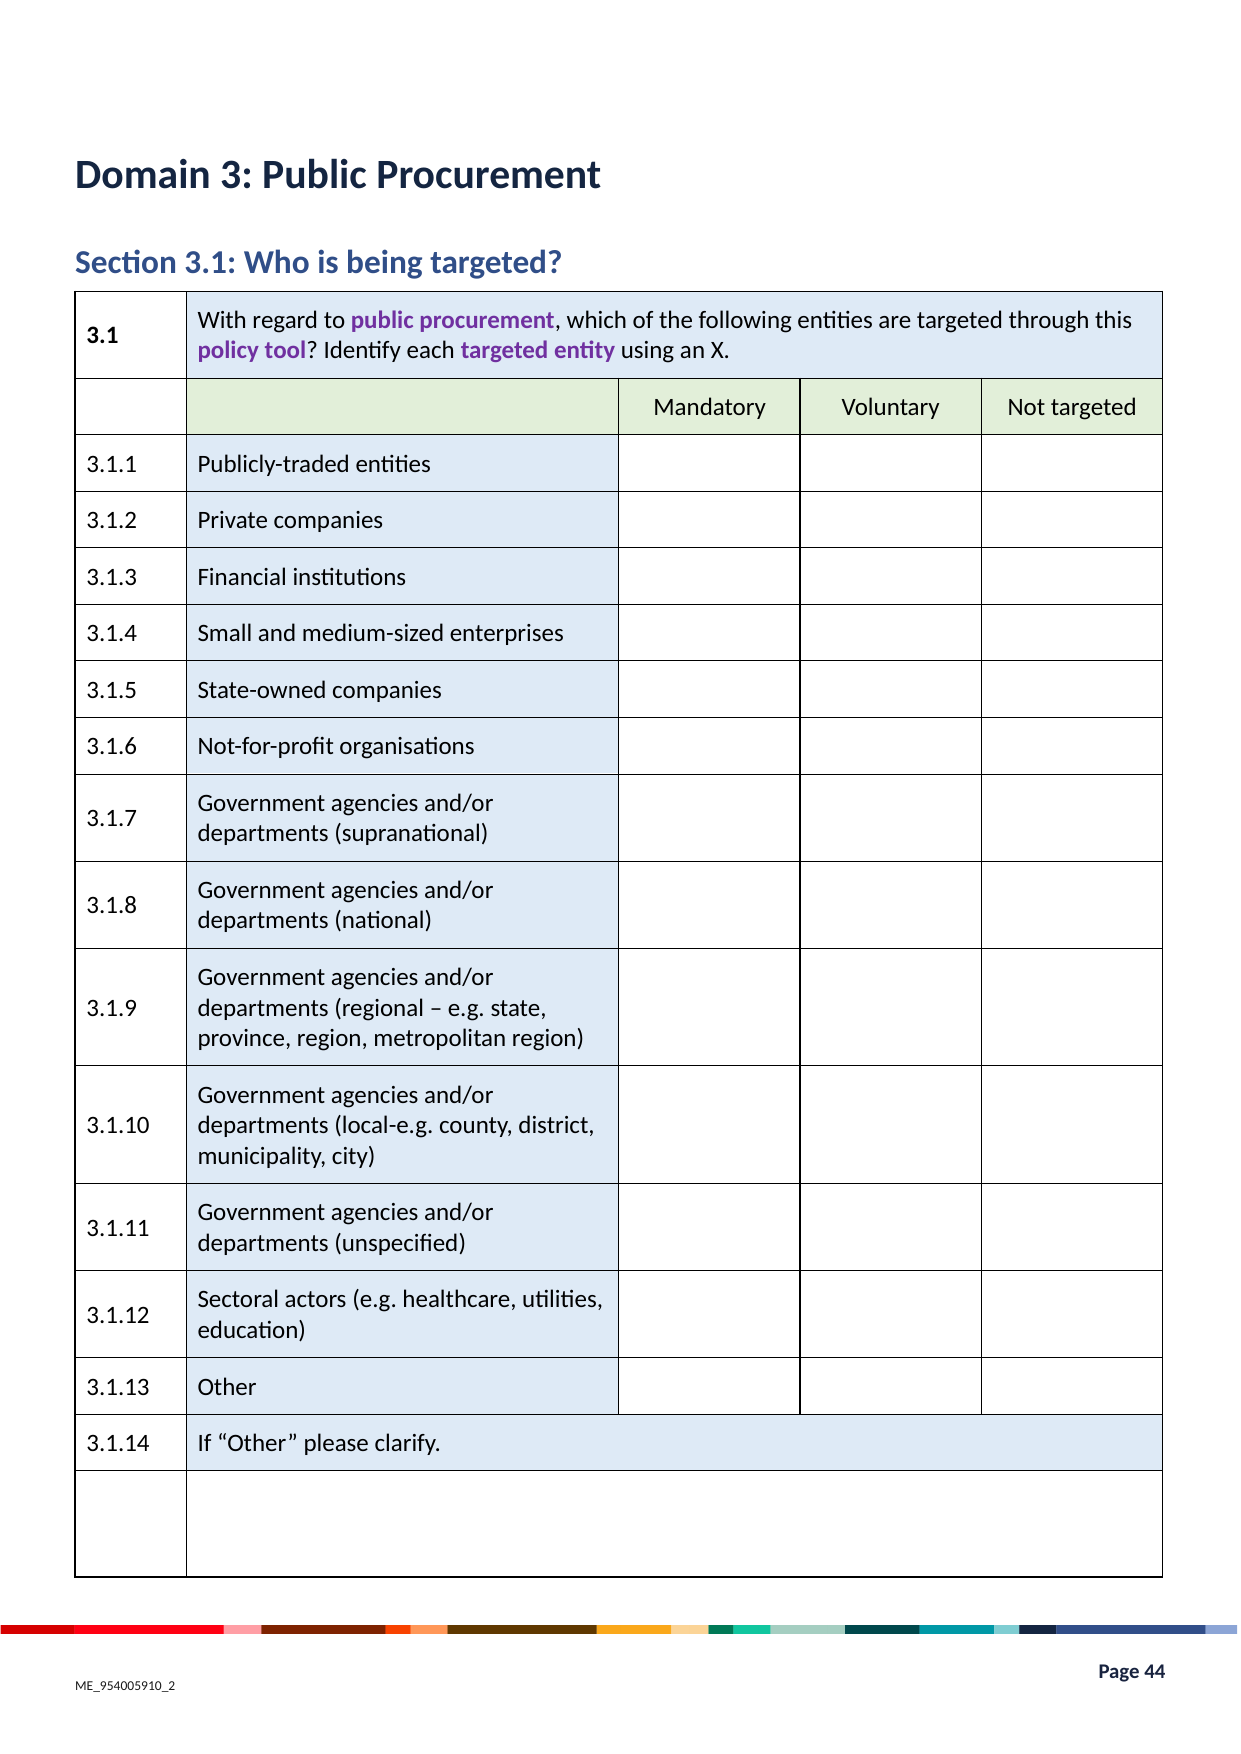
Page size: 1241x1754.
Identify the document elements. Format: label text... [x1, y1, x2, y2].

table_cell [76, 379, 186, 434]
table_cell 3.1.12 [76, 1271, 186, 1357]
table_cell 3.1.2 [76, 492, 186, 547]
table_cell [982, 1358, 1162, 1414]
table_cell Government agencies and/or departments (local-e.g. county, district, municipality, city) [187, 1066, 618, 1183]
table_cell 3.1.14 [76, 1415, 186, 1470]
table_cell [619, 1358, 799, 1414]
table_cell [801, 949, 981, 1065]
table_cell [982, 862, 1162, 948]
table_cell [801, 661, 981, 717]
table_cell [619, 1271, 799, 1357]
table_cell 3.1.10 [76, 1066, 186, 1183]
table_cell [619, 1066, 799, 1183]
table_cell 3.1.9 [76, 949, 186, 1065]
table_cell Sectoral actors (e.g. healthcare, utilities, education) [187, 1271, 618, 1357]
picture [0, 1625, 1236, 1634]
table_cell [982, 949, 1162, 1065]
table_cell Government agencies and/or departments (unspecified) [187, 1184, 618, 1270]
table_cell [619, 949, 799, 1065]
table_cell [619, 548, 799, 604]
table_cell Government agencies and/or departments (national) [187, 862, 618, 948]
table_cell [801, 862, 981, 948]
table_cell [76, 1471, 186, 1576]
table_cell [982, 775, 1162, 861]
table_cell 3.1.7 [76, 775, 186, 861]
table_cell [619, 718, 799, 773]
table_cell [982, 435, 1162, 491]
table_cell 3.1.1 [76, 435, 186, 491]
table_cell [619, 775, 799, 861]
subtitle Domain 3: Public Procurement [75, 148, 1165, 199]
table_cell Government agencies and/or departments (regional – e.g. state, province, region, metropolitan region) [187, 949, 618, 1065]
table_cell Voluntary [801, 379, 981, 434]
table_header 3.1 [76, 292, 186, 378]
table_cell 3.1.3 [76, 548, 186, 604]
table_cell [801, 718, 981, 773]
table_cell [982, 492, 1162, 547]
table_cell Not targeted [982, 379, 1162, 434]
table_cell [982, 1066, 1162, 1183]
table_cell 3.1.5 [76, 661, 186, 717]
table_cell 3.1.4 [76, 605, 186, 660]
table_cell Small and medium-sized enterprises [187, 605, 618, 660]
table_cell [982, 1184, 1162, 1270]
table_cell [982, 661, 1162, 717]
table_cell [619, 862, 799, 948]
table_cell Government agencies and/or departments (supranational) [187, 775, 618, 861]
table_cell Publicly-traded entities [187, 435, 618, 491]
table_cell [187, 379, 618, 434]
table_cell [801, 548, 981, 604]
table_cell [619, 605, 799, 660]
table_cell [801, 492, 981, 547]
table_header With regard to public procurement, which of the following entities are targeted through this policy tool? Identify each targeted entity using an X. [187, 292, 1162, 378]
table_cell 3.1.11 [76, 1184, 186, 1270]
table_cell [801, 605, 981, 660]
table_cell State-owned companies [187, 661, 618, 717]
table_cell Private companies [187, 492, 618, 547]
table_cell [801, 1358, 981, 1414]
table_cell [801, 1184, 981, 1270]
table_cell [619, 435, 799, 491]
table_cell [982, 718, 1162, 773]
table_cell Mandatory [619, 379, 799, 434]
table_cell [982, 1271, 1162, 1357]
table_cell [187, 1471, 1162, 1576]
table_cell Other [187, 1358, 618, 1414]
table_cell 3.1.13 [76, 1358, 186, 1414]
table_cell [801, 1066, 981, 1183]
subtitle Section 3.1: Who is being targeted? [75, 241, 1165, 282]
table_cell [982, 605, 1162, 660]
table_cell [619, 661, 799, 717]
table_cell If “Other” please clarify. [187, 1415, 1162, 1470]
table_cell Financial institutions [187, 548, 618, 604]
table_cell [801, 1271, 981, 1357]
table_cell Not-for-profit organisations [187, 718, 618, 773]
table_cell 3.1.6 [76, 718, 186, 773]
table_cell [619, 1184, 799, 1270]
table_cell 3.1.8 [76, 862, 186, 948]
table_cell [982, 548, 1162, 604]
table_cell [801, 435, 981, 491]
table_cell [619, 492, 799, 547]
table_cell [801, 775, 981, 861]
